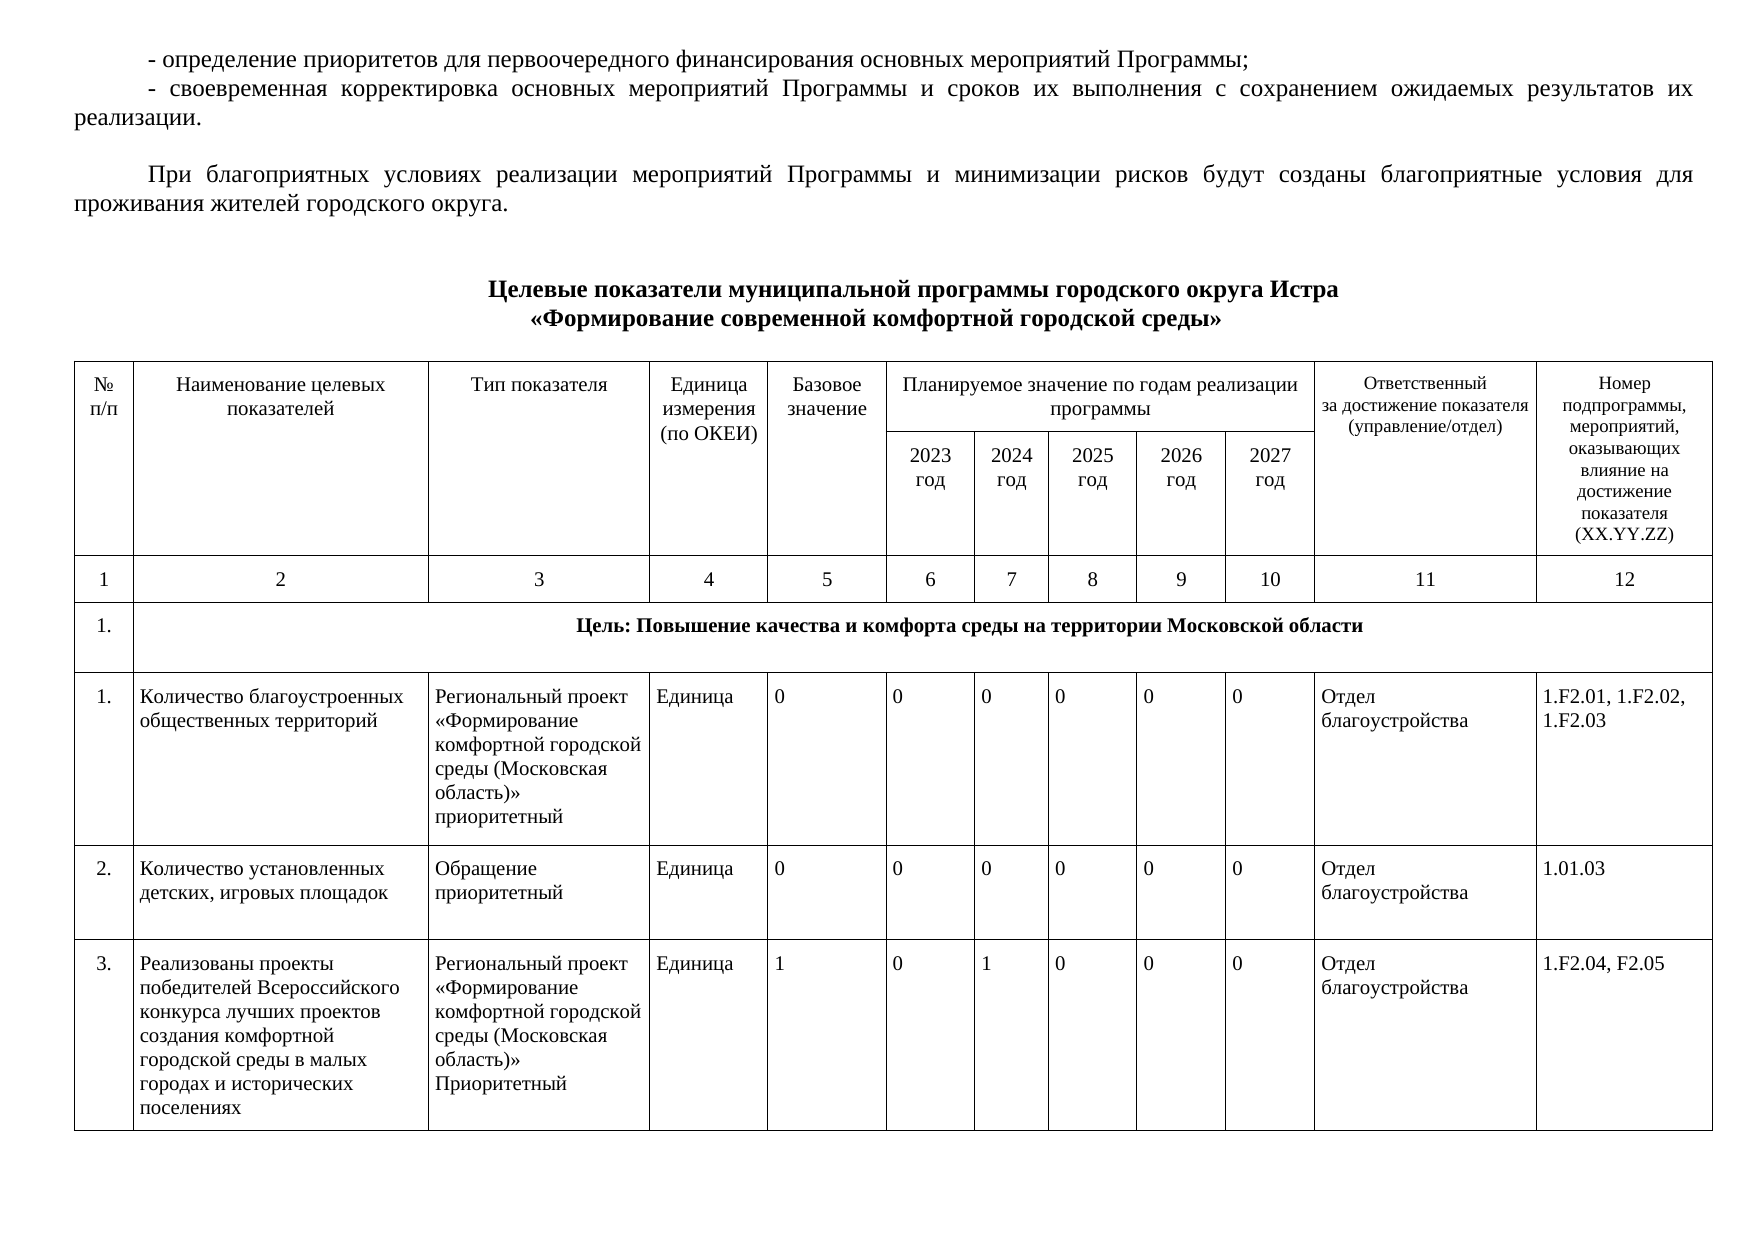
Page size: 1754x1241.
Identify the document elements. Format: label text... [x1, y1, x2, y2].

table_cell 0 [887, 673, 974, 844]
table_cell 0 [1049, 940, 1136, 1130]
table_cell 9 [1137, 556, 1225, 602]
table_cell 1 [975, 940, 1048, 1130]
table_cell 11 [1315, 556, 1536, 602]
list Целевые показатели муниципальной программы городского округа Истра [149, 274, 1678, 303]
table_cell 1. [75, 673, 133, 844]
table_cell Региональный проект «Формирование комфортной городской среды (Московская область)» приоритетный [429, 673, 649, 844]
table_header Единица измерения (по ОКЕИ) [650, 362, 767, 555]
table_cell 0 [887, 846, 974, 939]
table_cell 2 [134, 556, 428, 602]
table_cell 1 [768, 940, 886, 1130]
table_cell 0 [1226, 846, 1314, 939]
table_cell 2025 год [1049, 432, 1136, 555]
table_cell 8 [1049, 556, 1136, 602]
table_cell Цель: Повышение качества и комфорта среды на территории Московской области [134, 603, 1712, 672]
text «Формирование современной комфортной городской среды» [74, 303, 1678, 332]
table_header Номер подпрограммы, мероприятий, оказывающих влияние на достижение показателя (ХХ.YY.ZZ) [1537, 362, 1712, 555]
table_cell Обращение приоритетный [429, 846, 649, 939]
table_cell 0 [1137, 846, 1225, 939]
table_cell 0 [1226, 940, 1314, 1130]
table_cell 0 [887, 940, 974, 1130]
table_cell Реализованы проекты победителей Всероссийского конкурса лучших проектов создания комфортной городской среды в малых городах и исторических поселениях [134, 940, 428, 1130]
text При благоприятных условиях реализации мероприятий Программы и минимизации рисков будут созданы благоприятные условия для проживания жителей городского округа. [74, 159, 1695, 217]
text - своевременная корректировка основных мероприятий Программы и сроков их выполнения с сохранением ожидаемых результатов их реализации. [74, 73, 1695, 131]
table_cell 6 [887, 556, 974, 602]
table_cell Региональный проект «Формирование комфортной городской среды (Московская область)» Приоритетный [429, 940, 649, 1130]
table_cell 1.F2.01, 1.F2.02, 1.F2.03 [1537, 673, 1712, 844]
table_cell Единица [650, 673, 767, 844]
table_cell Количество установленных детских, игровых площадок [134, 846, 428, 939]
table_cell 1.01.03 [1537, 846, 1712, 939]
table_cell 3 [429, 556, 649, 602]
table_cell 0 [1226, 673, 1314, 844]
table_cell 0 [1137, 940, 1225, 1130]
table_cell 7 [975, 556, 1048, 602]
table_cell 0 [1049, 846, 1136, 939]
table_cell 2024 год [975, 432, 1048, 555]
table_cell 0 [1137, 673, 1225, 844]
table_cell 0 [768, 673, 886, 844]
table_cell 1. [75, 603, 133, 672]
table_header Ответственный за достижение показателя (управление/отдел) [1315, 362, 1536, 555]
table_cell Единица [650, 846, 767, 939]
table_cell 2. [75, 846, 133, 939]
table_cell Отдел благоустройства [1315, 673, 1536, 844]
table_cell Единица [650, 940, 767, 1130]
text - определение приоритетов для первоочередного финансирования основных мероприятий Программы; [74, 44, 1695, 73]
table_cell 2026 год [1137, 432, 1225, 555]
table_cell 0 [1049, 673, 1136, 844]
table_cell 3. [75, 940, 133, 1130]
table_cell 0 [975, 846, 1048, 939]
table_header Тип показателя [429, 362, 649, 555]
table_cell 0 [975, 673, 1048, 844]
table_cell 0 [768, 846, 886, 939]
table_header Наименование целевых показателей [134, 362, 428, 555]
table_cell 4 [650, 556, 767, 602]
table_cell 1 [75, 556, 133, 602]
table_header Базовое значение [768, 362, 886, 555]
table_cell 2023 год [887, 432, 974, 555]
table_header Планируемое значение по годам реализации программы [887, 362, 1314, 431]
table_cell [1315, 940, 1536, 1130]
table_cell 5 [768, 556, 886, 602]
table_cell 10 [1226, 556, 1314, 602]
table_cell Количество благоустроенных общественных территорий [134, 673, 428, 844]
table_cell 1.F2.04, F2.05 [1537, 940, 1712, 1130]
table_cell 2027 год [1226, 432, 1314, 555]
table_cell Отдел благоустройства [1315, 846, 1536, 939]
table_header № п/п [75, 362, 133, 555]
table_cell 12 [1537, 556, 1712, 602]
